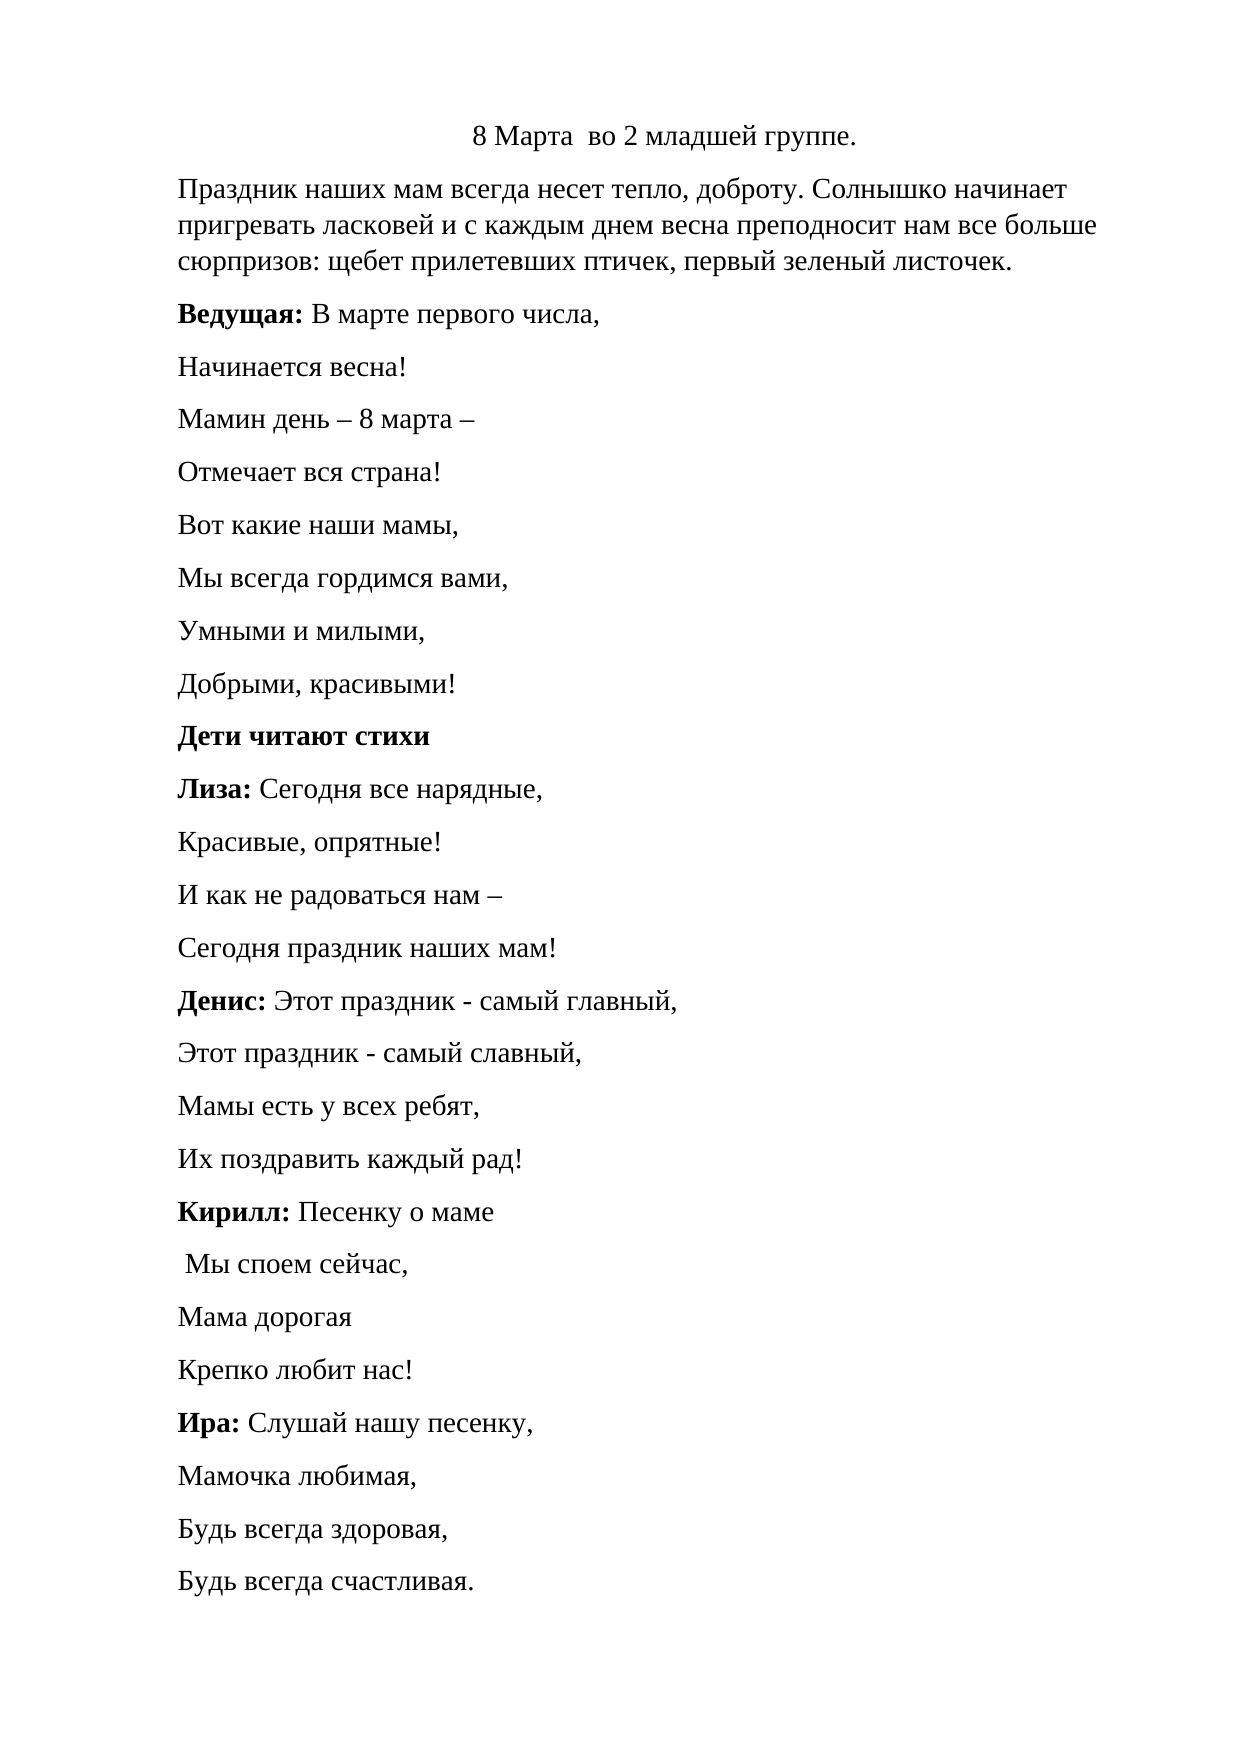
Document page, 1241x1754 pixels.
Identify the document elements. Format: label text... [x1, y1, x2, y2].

text Ведущая: В марте первого числа, [177, 296, 1152, 329]
text Мы споем сейчас, [177, 1247, 1152, 1280]
text Будь всегда счастливая. [177, 1563, 1152, 1597]
text И как не радоваться нам – [177, 877, 1152, 911]
text Кирилл: Песенку о маме [177, 1194, 1152, 1227]
text Этот праздник - самый славный, [177, 1035, 1152, 1069]
text Денис: Этот праздник - самый главный, [177, 983, 1152, 1016]
text Мамин день – 8 марта – [177, 402, 1152, 435]
text Мама дорогая [177, 1299, 1152, 1333]
text Их поздравить каждый рад! [177, 1141, 1152, 1174]
text Дети читают стихи [177, 718, 1152, 752]
text Красивые, опрятные! [177, 824, 1152, 858]
text Мы всегда гордимся вами, [177, 560, 1152, 594]
text Отмечает вся страна! [177, 454, 1152, 488]
text Мамочка любимая, [177, 1458, 1152, 1491]
text Добрыми, красивыми! [177, 666, 1152, 699]
text Будь всегда здоровая, [177, 1511, 1152, 1544]
text Сегодня праздник наших мам! [177, 930, 1152, 963]
text Лиза: Сегодня все нарядные, [177, 771, 1152, 805]
text Крепко любит нас! [177, 1352, 1152, 1386]
text 8 Марта во 2 младшей группе. [177, 118, 1152, 152]
text Умными и милыми, [177, 613, 1152, 646]
text Мамы есть у всех ребят, [177, 1088, 1152, 1122]
text Начинается весна! [177, 349, 1152, 382]
text Вот какие наши мамы, [177, 507, 1152, 541]
text Ира: Слушай нашу песенку, [177, 1405, 1152, 1439]
text Праздник наших мам всегда несет тепло, доброту. Солнышко начинает пригревать ласковей и с каждым днем весна преподносит нам все больше сюрпризов: щебет прилетевших птичек, первый зеленый листочек. [177, 171, 1152, 277]
